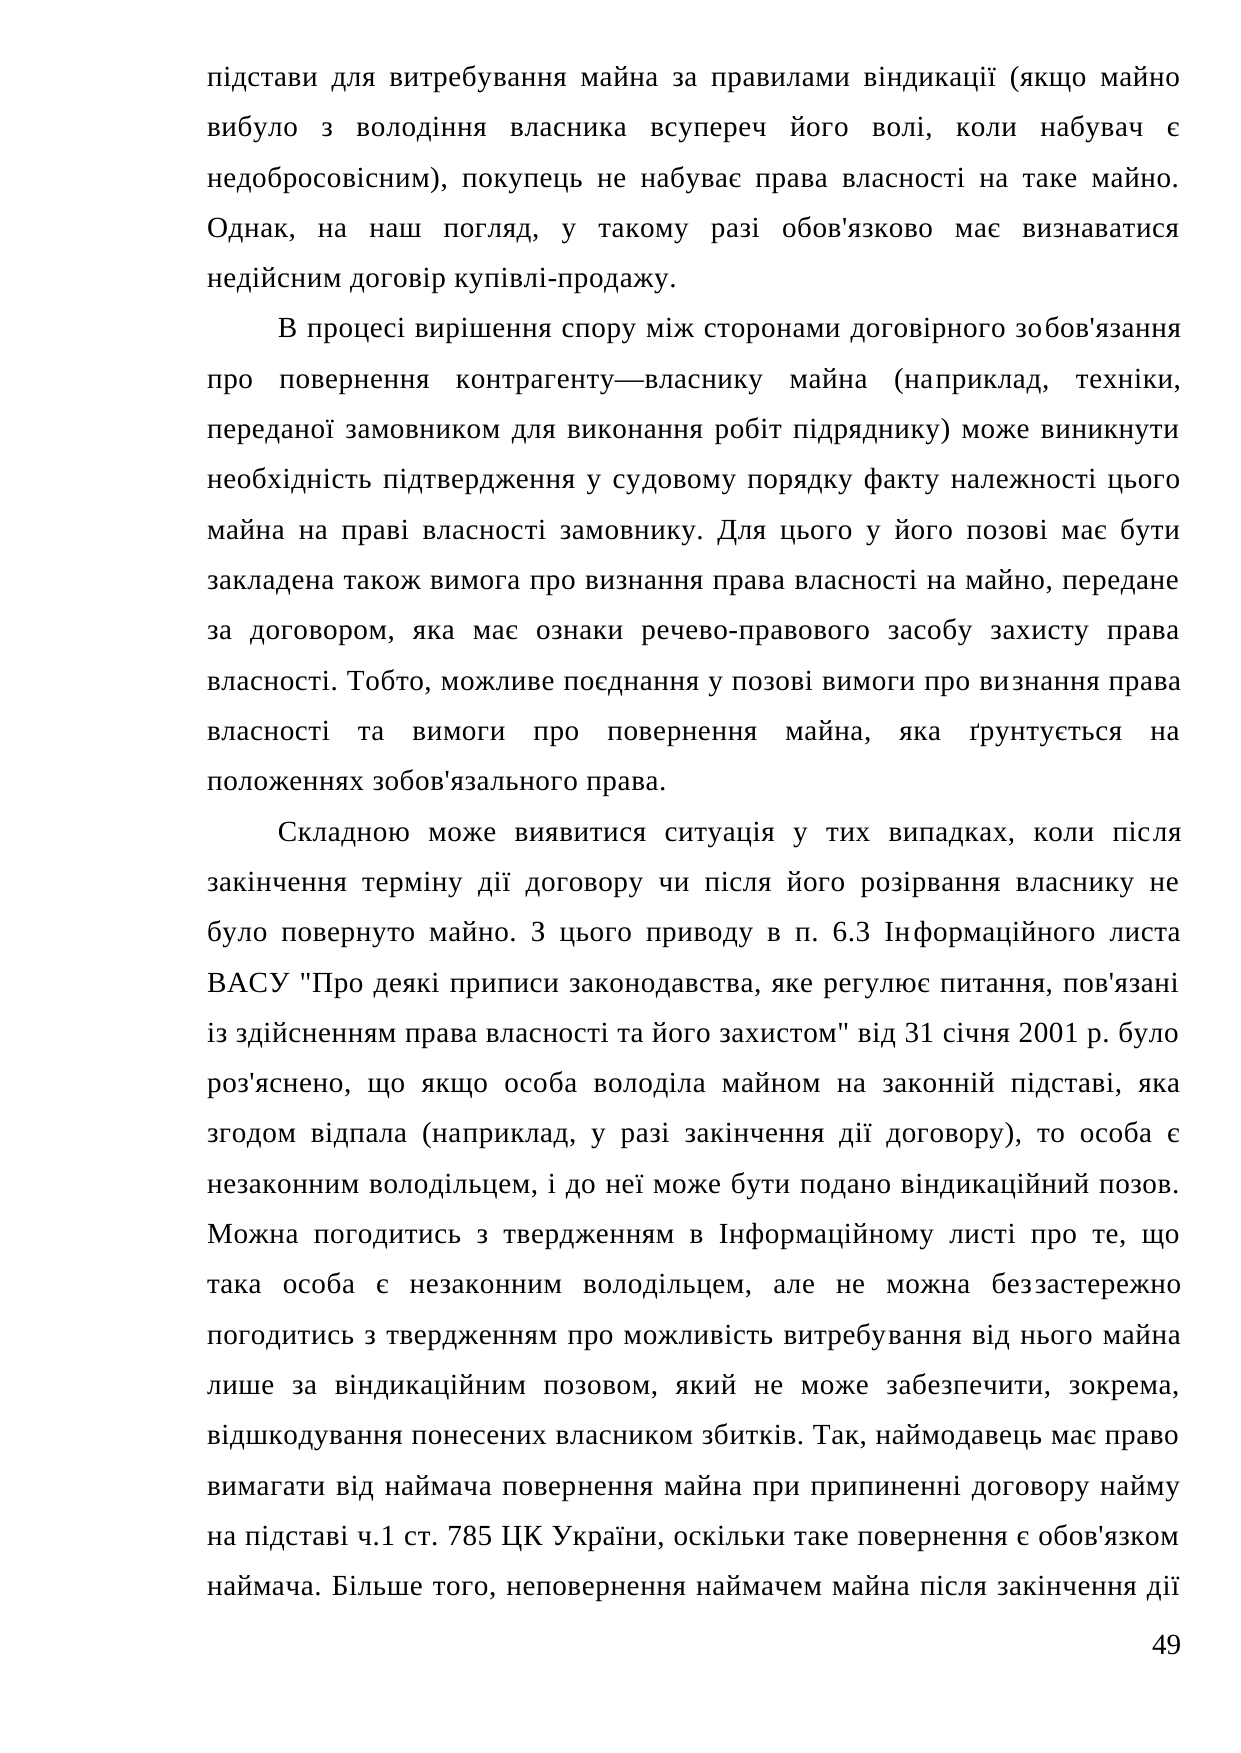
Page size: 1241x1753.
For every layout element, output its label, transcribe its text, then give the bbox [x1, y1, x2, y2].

text В процесі вирішення спору між сторонами договірного зобов'язання про повернення контрагенту—власнику майна (наприклад, техніки, переданої замовником для виконання робіт підряднику) може виникнути необхідність підтвердження у судовому порядку факту належності цього майна на праві власності замовнику. Для цього у його позові має бути закладена також вимога про визнання права власності на майно, передане за договором, яка має ознаки речево-правового засобу захисту права власності. Тобто, можливе поєднання у позові вимоги про визнання права власності та вимоги про повернення майна, яка ґрунтується на положеннях зобов'язального права. [207, 311, 1181, 797]
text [207, 814, 1181, 1602]
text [207, 59, 1181, 294]
